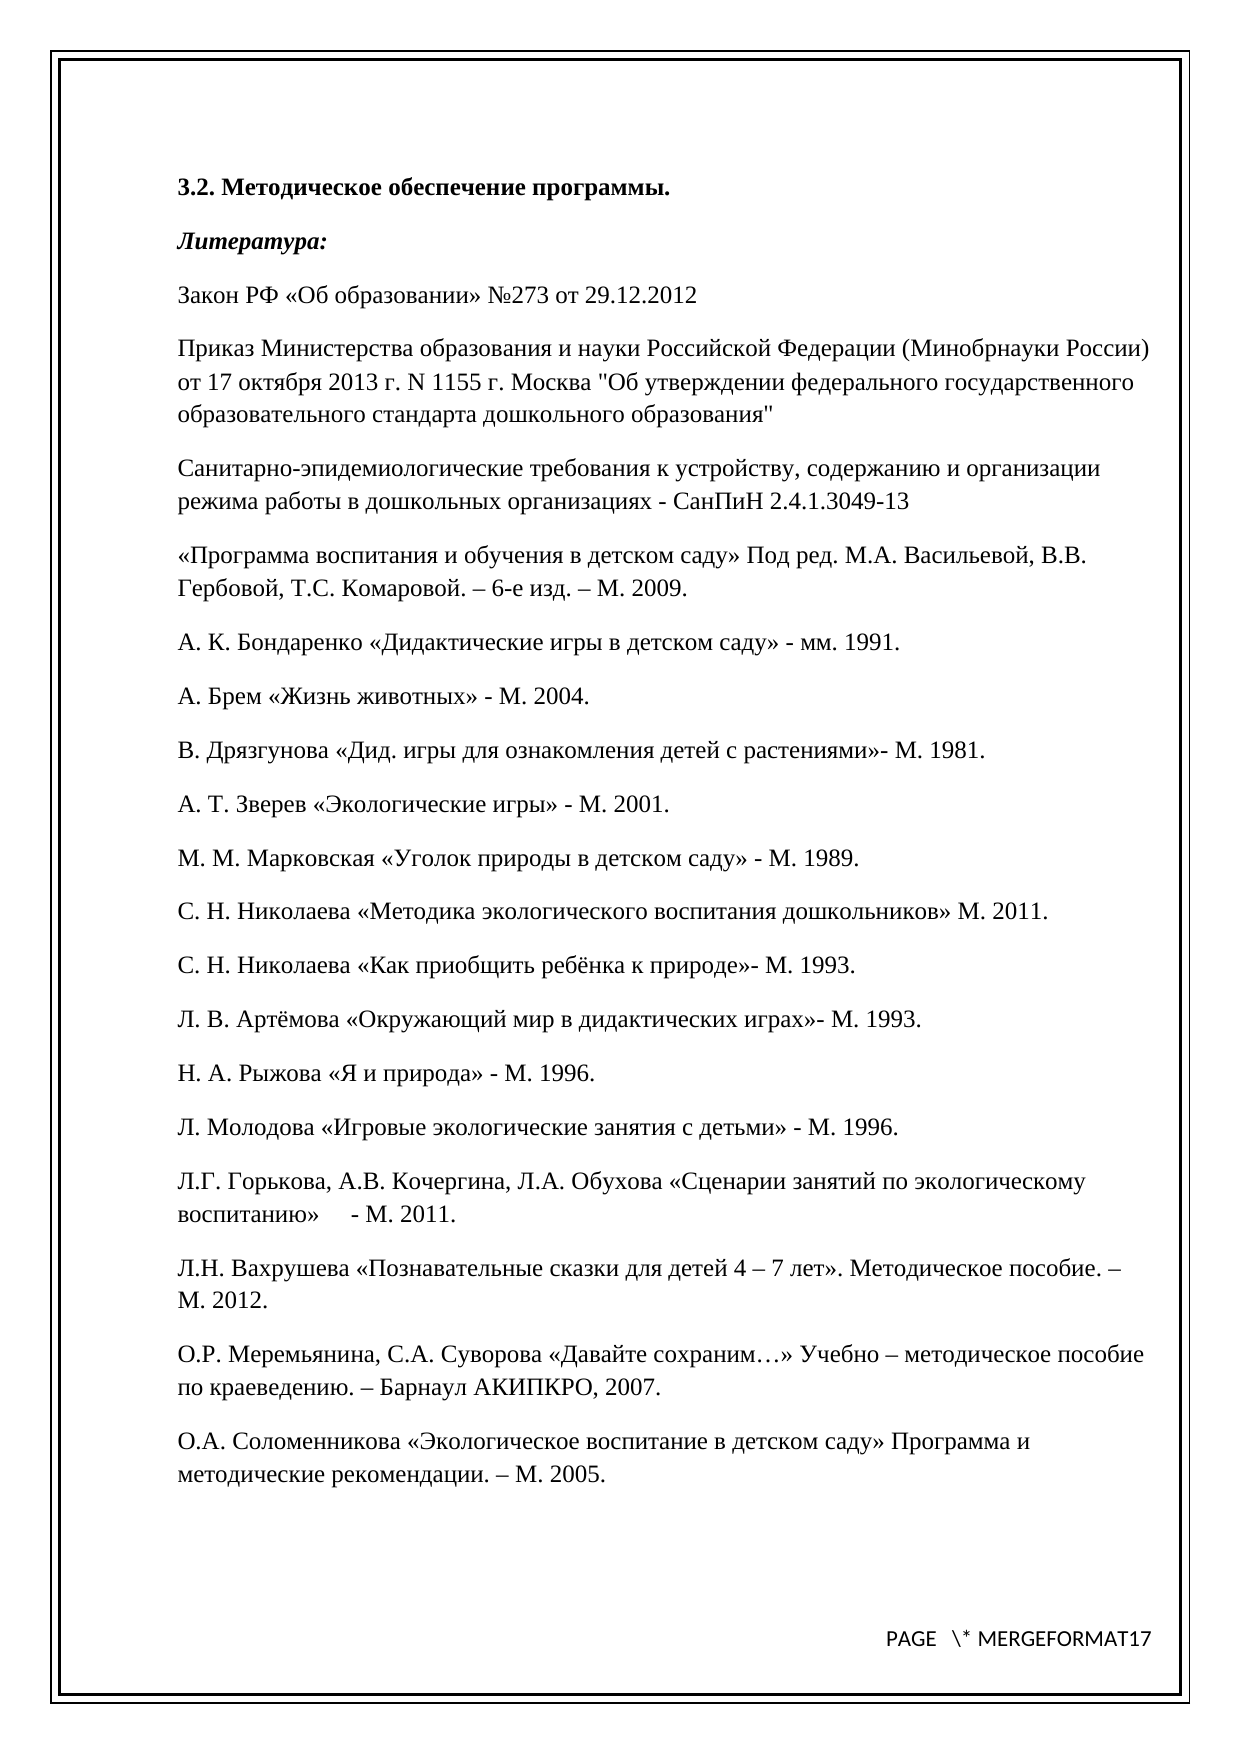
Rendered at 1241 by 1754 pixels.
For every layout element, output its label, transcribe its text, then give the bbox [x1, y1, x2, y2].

text «Программа воспитания и обучения в детском саду» Под ред. М.А. Васильевой, В.В. Гербовой, Т.С. Комаровой. – 6-е изд. – М. 2009. [177, 540, 1152, 602]
text Закон РФ «Об образовании» №273 от 29.12.2012 [177, 280, 1152, 308]
text Приказ Министерства образования и науки Российской Федерации (Минобрнауки России) от 17 октября 2013 г. N 1155 г. Москва "Об утверждении федерального государственного образовательного стандарта дошкольного образования" [177, 333, 1152, 428]
text А. Т. Зверев «Экологические игры» - М. 2001. [177, 789, 1152, 817]
text Л. В. Артёмова «Окружающий мир в дидактических играх»- М. 1993. [177, 1004, 1152, 1033]
text Н. А. Рыжова «Я и природа» - М. 1996. [177, 1058, 1152, 1087]
text М. М. Марковская «Уголок природы в детском саду» - М. 1989. [177, 843, 1152, 871]
text Л. Молодова «Игровые экологические занятия с детьми» - М. 1996. [177, 1112, 1152, 1141]
text А. Брем «Жизнь животных» - М. 2004. [177, 681, 1152, 710]
text А. К. Бондаренко «Дидактические игры в детском саду» - мм. 1991. [177, 627, 1152, 656]
text О.Р. Меремьянина, С.А. Суворова «Давайте сохраним…» Учебно – методическое пособие по краеведению. – Барнаул АКИПКРО, 2007. [177, 1339, 1152, 1401]
text Литература: [177, 226, 1152, 254]
text О.А. Соломенникова «Экологическое воспитание в детском саду» Программа и методические рекомендации. – М. 2005. [177, 1426, 1152, 1488]
text Л.Г. Горькова, А.В. Кочергина, Л.А. Обухова «Сценарии занятий по экологическому воспитанию» - М. 2011. [177, 1166, 1152, 1227]
text В. Дрязгунова «Дид. игры для ознакомления детей с растениями»- М. 1981. [177, 735, 1152, 764]
text Л.Н. Вахрушева «Познавательные сказки для детей 4 – 7 лет». Методическое пособие. – М. 2012. [177, 1253, 1152, 1314]
text С. Н. Николаева «Как приобщить ребёнка к природе»- М. 1993. [177, 950, 1152, 979]
text С. Н. Николаева «Методика экологического воспитания дошкольников» М. 2011. [177, 896, 1152, 925]
text Санитарно-эпидемиологические требования к устройству, содержанию и организации режима работы в дошкольных организациях - СанПиН 2.4.1.3049-13 [177, 453, 1152, 515]
text 3.2. Методическое обеспечение программы. [177, 172, 1152, 201]
